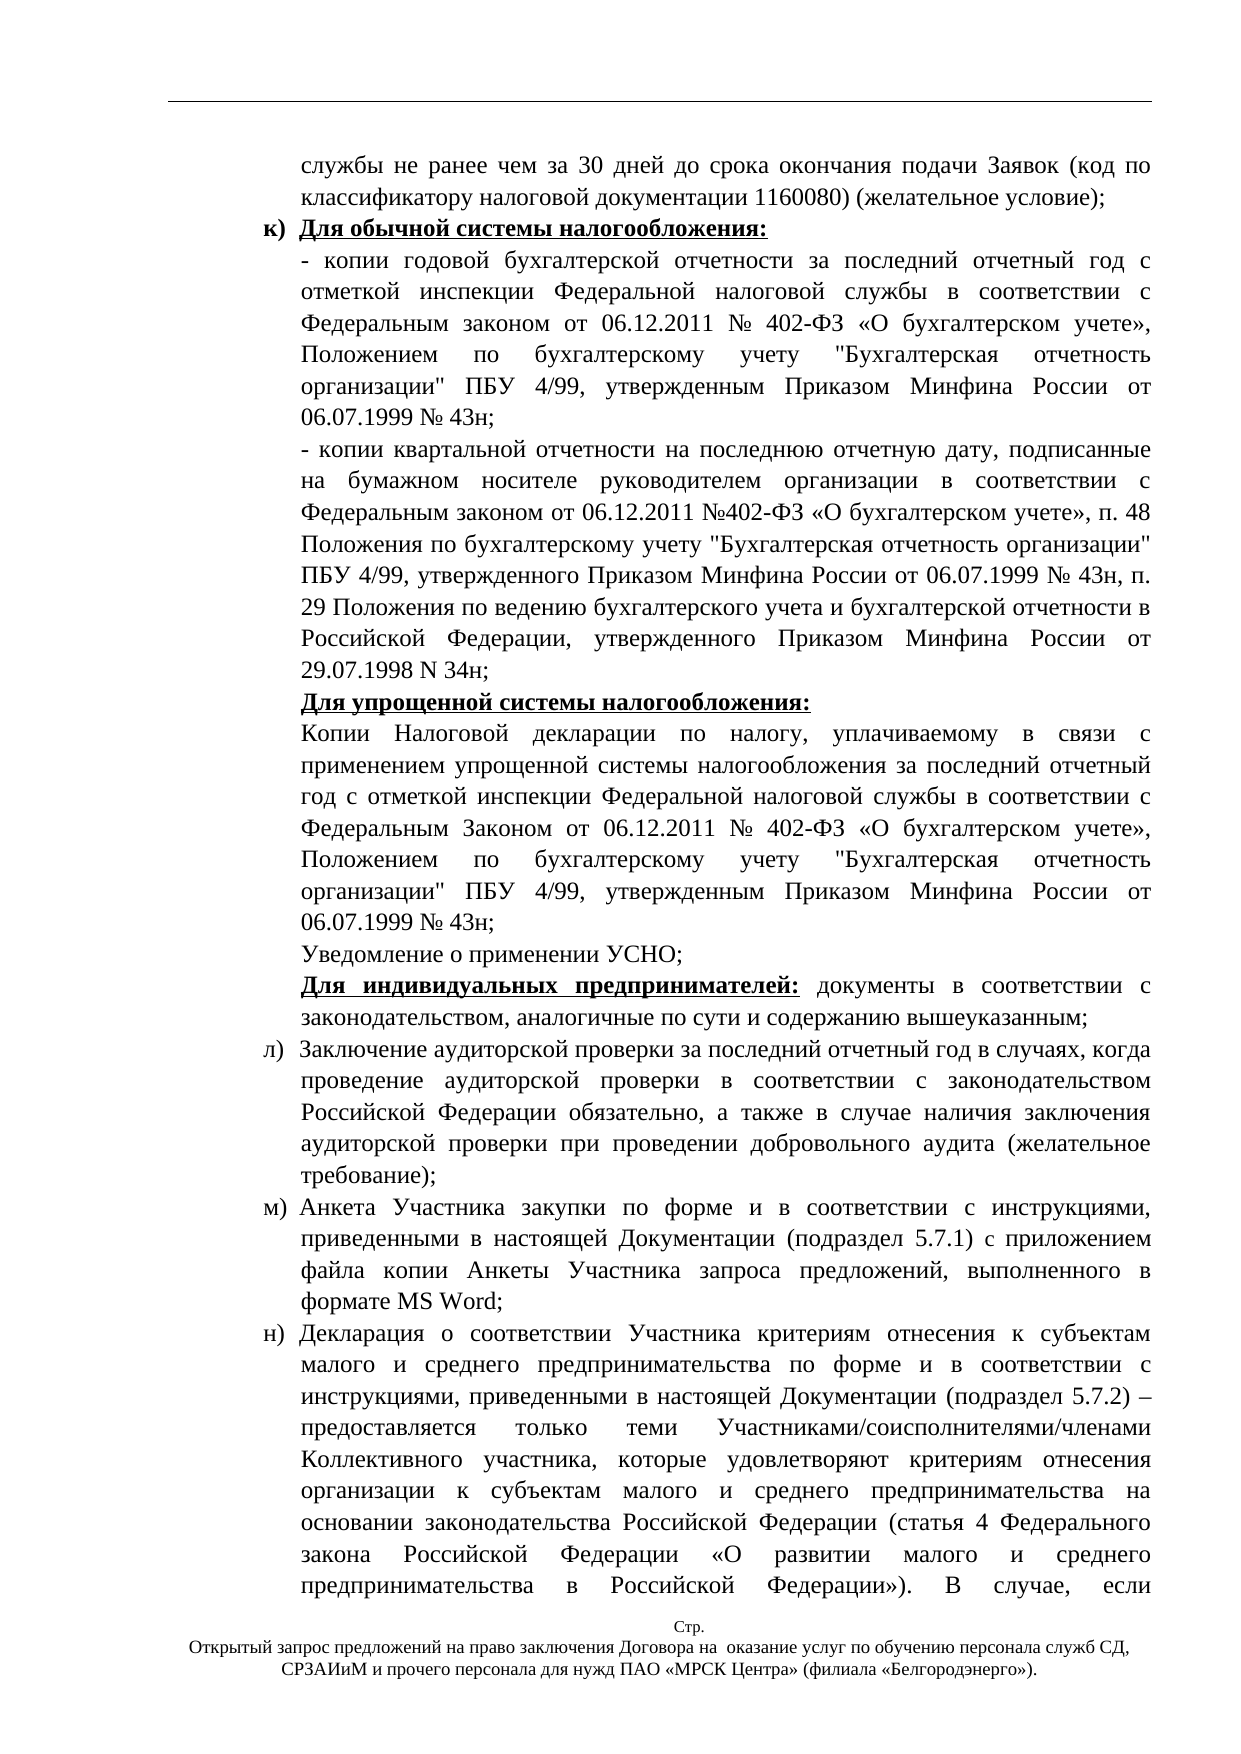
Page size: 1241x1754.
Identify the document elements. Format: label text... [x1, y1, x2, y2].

text Копии Налоговой декларации по налогу, уплачиваемому в связи с применением упрощенной системы налогообложения за последний отчетный год с отметкой инспекции Федеральной налоговой службы в соответствии с Федеральным Законом от 06.12.2011 № 402-ФЗ «О бухгалтерском учете», Положением по бухгалтерскому учету "Бухгалтерская отчетность организации" ПБУ 4/99, утвержденным Приказом Минфина России от 06.07.1999 № 43н; [301, 718, 1152, 936]
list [263, 1318, 1152, 1599]
text Для индивидуальных предпринимателей: документы в соответствии с законодательством, аналогичные по сути и содержанию вышеуказанным; [301, 971, 1152, 1031]
text Для упрощенной системы налогообложения: [301, 687, 1152, 715]
text - копии квартальной отчетности на последнюю отчетную дату, подписанные на бумажном носителе руководителем организации в соответствии с Федеральным законом от 06.12.2011 №402-ФЗ «О бухгалтерском учете», п. 48 Положения по бухгалтерскому учету "Бухгалтерская отчетность организации" ПБУ 4/99, утвержденного Приказом Минфина России от 06.07.1999 № 43н, п. 29 Положения по ведению бухгалтерского учета и бухгалтерской отчетности в Российской Федерации, утвержденного Приказом Минфина России от 29.07.1998 N 34н; [301, 434, 1152, 684]
text Уведомление о применении УСНО; [301, 939, 1152, 968]
list Заключение аудиторской проверки за последний отчетный год в случаях, когда проведение аудиторской проверки в соответствии с законодательством Российской Федерации обязательно, а также в случае наличия заключения аудиторской проверки при проведении добровольного аудита (желательное требование); [263, 1034, 1152, 1189]
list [263, 150, 1152, 210]
list Для обычной системы налогообложения: [263, 213, 1152, 242]
text - копии годовой бухгалтерской отчетности за последний отчетный год с отметкой инспекции Федеральной налоговой службы в соответствии с Федеральным законом от 06.12.2011 № 402-ФЗ «О бухгалтерском учете», Положением по бухгалтерскому учету "Бухгалтерская отчетность организации" ПБУ 4/99, утвержденным Приказом Минфина России от 06.07.1999 № 43н; [301, 245, 1152, 431]
